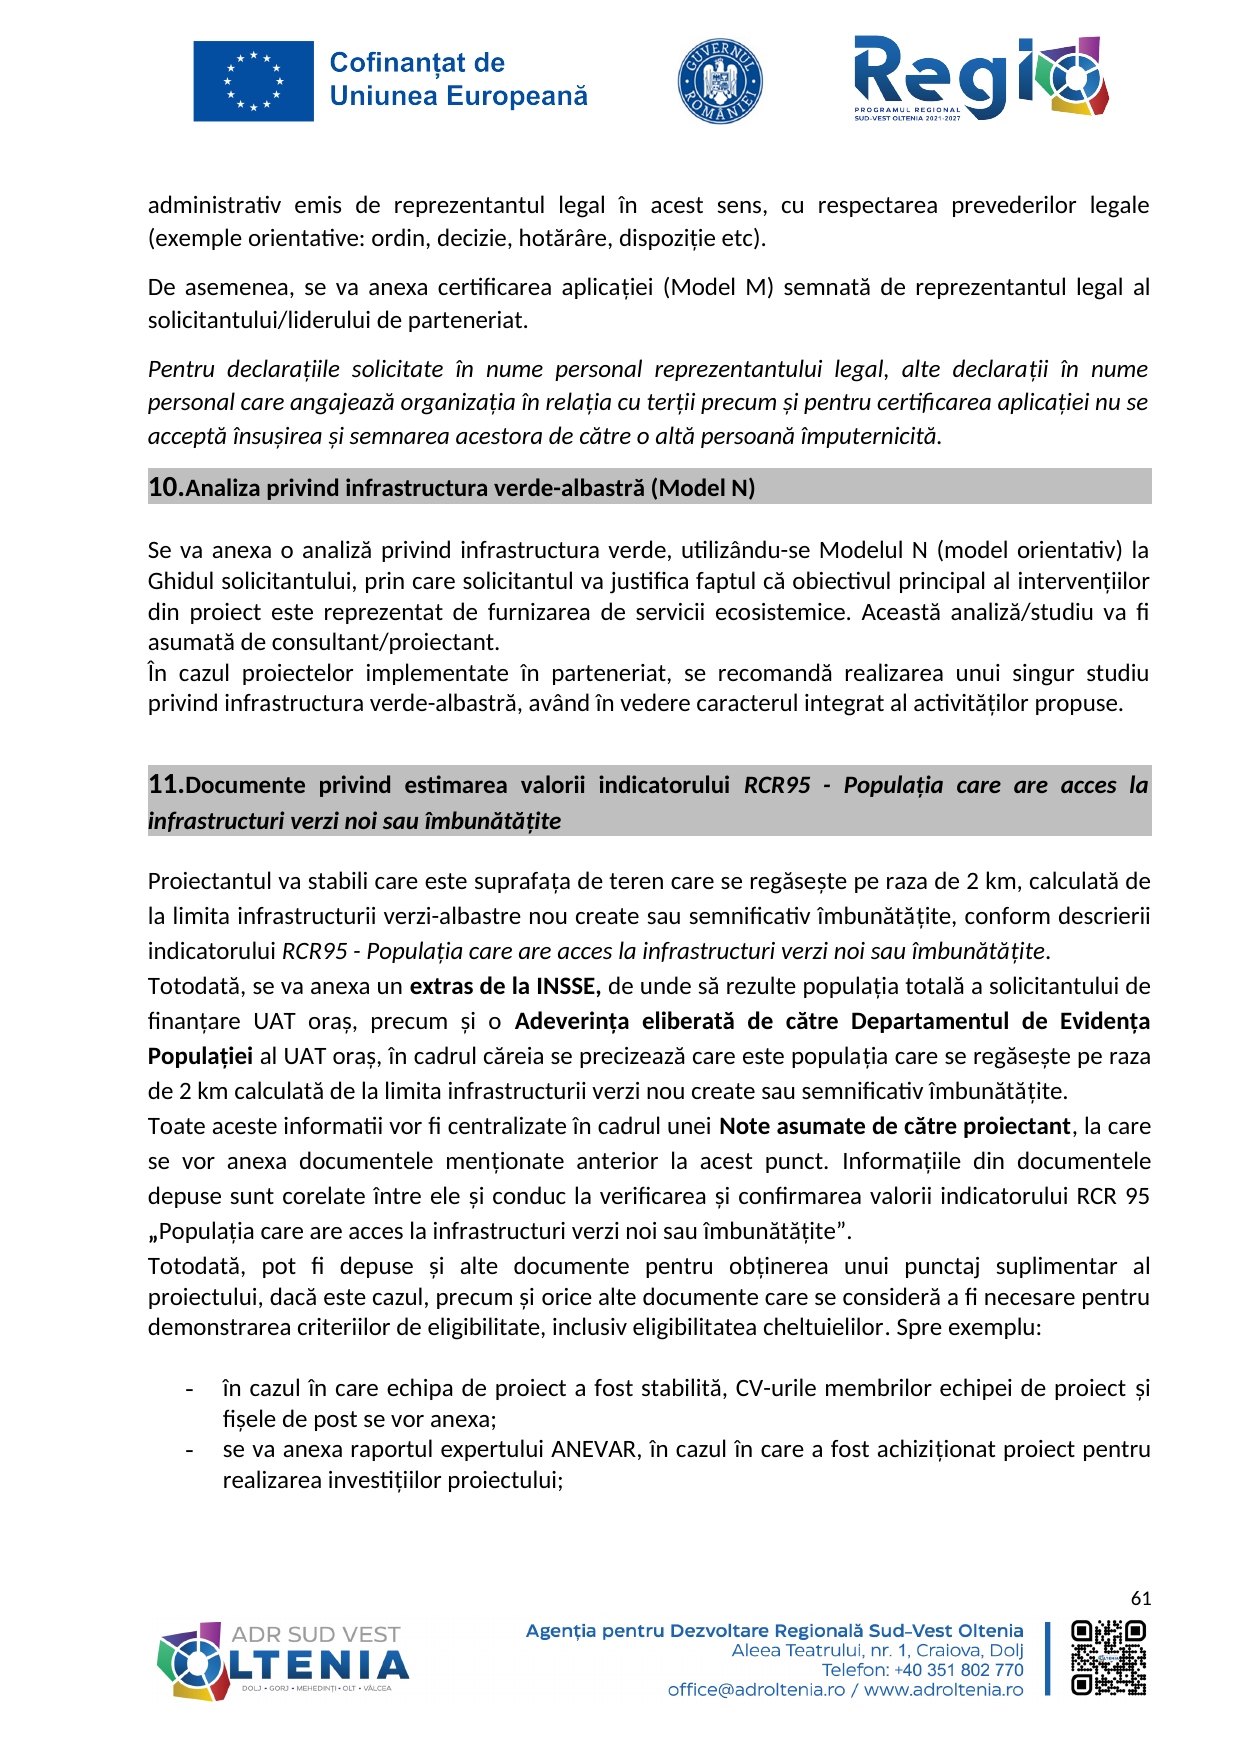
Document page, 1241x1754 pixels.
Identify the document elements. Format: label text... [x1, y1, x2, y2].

picture [852, 34, 1111, 124]
text De asemenea, se va anexa certificarea aplicaţiei (Model M) semnată de reprezentantul legal al solicitantului/liderului de parteneriat. [148, 271, 1152, 335]
picture [674, 36, 768, 126]
picture [147, 1611, 1151, 1708]
text Toate aceste informatii vor fi centralizate în cadrul unei Note asumate de către proiectant, la care se vor anexa documentele menţionate anterior la acest punct. Informaţiile din documentele depuse sunt corelate între ele şi conduc la verificarea și confirmarea valorii indicatorului RCR 95 „Populația care are acces la infrastructuri verzi noi sau îmbunătățite”. [148, 1110, 1152, 1246]
text Totodată, se va anexa un extras de la INSSE, de unde să rezulte populaţia totală a solicitantului de finanţare UAT oraș, precum și o Adeverinţa eliberată de către Departamentul de Evidenţa Populaţiei al UAT oraș, în cadrul căreia se precizează care este populaţia care se regăseşte pe raza de 2 km calculată de la limita infrastructurii verzi nou create sau semnificativ îmbunătăţite. [148, 970, 1152, 1106]
list Analiza privind infrastructura verde-albastră (Model N) [148, 468, 1152, 504]
picture [188, 36, 590, 125]
list în cazul în care echipa de proiect a fost stabilită, CV-urile membrilor echipei de proiect şi fişele de post se vor anexa; [185, 1372, 1152, 1433]
text Proiectantul va stabili care este suprafaţa de teren care se regăseşte pe raza de 2 km, calculată de la limita infrastructurii verzi-albastre nou create sau semnificativ îmbunătăţite, conform descrierii indicatorului RCR95 - Populația care are acces la infrastructuri verzi noi sau îmbunătățite. [148, 865, 1152, 966]
text Pentru declarațiile solicitate în nume personal reprezentantului legal, alte declarații în nume personal care angajează organizaţia în relația cu terții precum şi pentru certificarea aplicaţiei nu se acceptă însușirea și semnarea acestora de către o altă persoană împuternicită. [148, 353, 1152, 451]
text Totodată, pot fi depuse și alte documente pentru obţinerea unui punctaj suplimentar al proiectului, dacă este cazul, precum și orice alte documente care se consideră a fi necesare pentru demonstrarea criteriilor de eligibilitate, inclusiv eligibilitatea cheltuielilor. Spre exemplu: [148, 1250, 1152, 1342]
text Se va anexa o analiză privind infrastructura verde, utilizându-se Modelul N (model orientativ) la Ghidul solicitantului, prin care solicitantul va justifica faptul că obiectivul principal al intervențiilor din proiect este reprezentat de furnizarea de servicii ecosistemice. Această analiză/studiu va fi asumată de consultant/proiectant. [148, 535, 1152, 657]
list Documente privind estimarea valorii indicatorului RCR95 - Populația care are acces la infrastructuri verzi noi sau îmbunătățite [148, 765, 1152, 836]
text În cazul proiectelor implementate în parteneriat, se recomandă realizarea unui singur studiu privind infrastructura verde-albastră, având în vedere caracterul integrat al activităților propuse. [148, 657, 1152, 718]
list se va anexa raportul expertului ANEVAR, în cazul în care a fost achiziţionat proiect pentru realizarea investiţiilor proiectului; [185, 1433, 1152, 1494]
